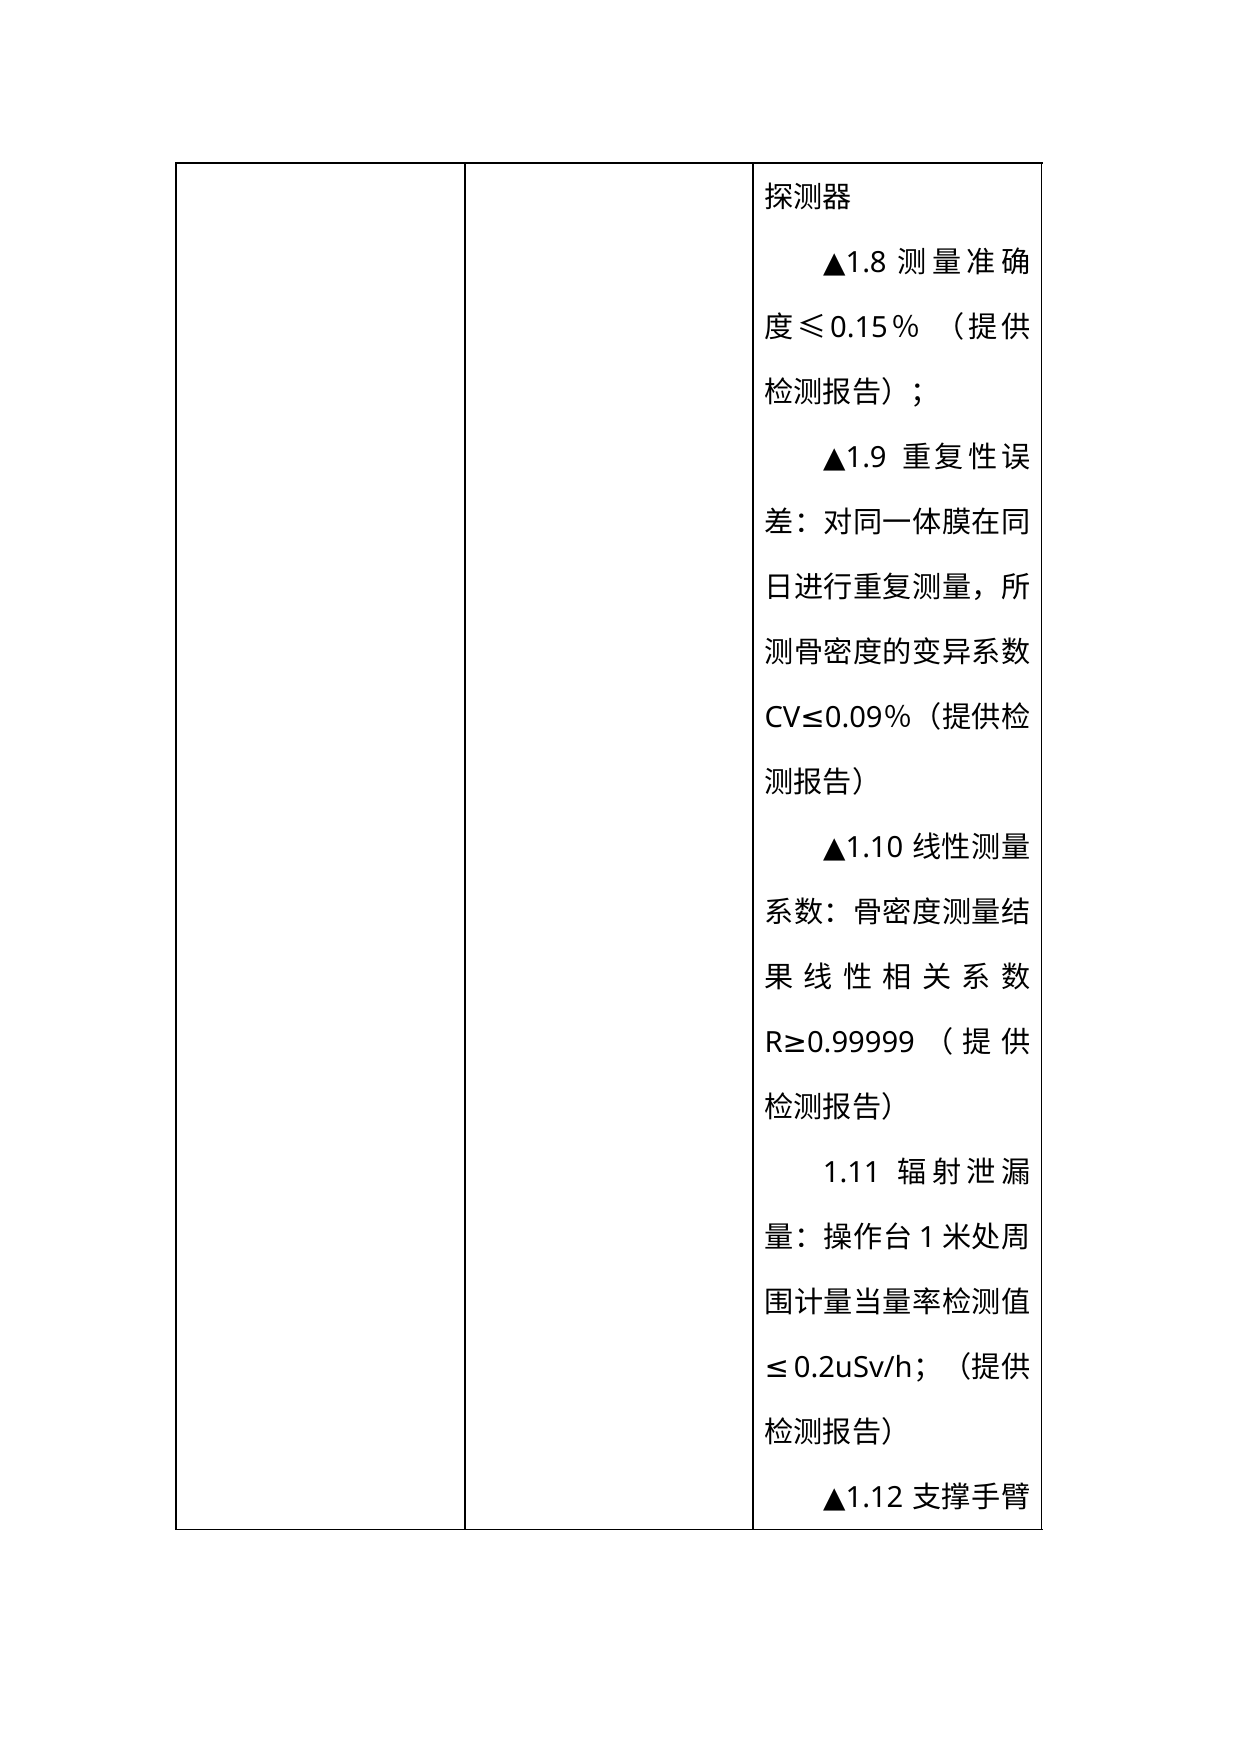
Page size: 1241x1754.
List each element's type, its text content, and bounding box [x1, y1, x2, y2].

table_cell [754, 164, 1041, 1528]
table_cell 1 [177, 164, 464, 1528]
table_cell [466, 164, 752, 1528]
